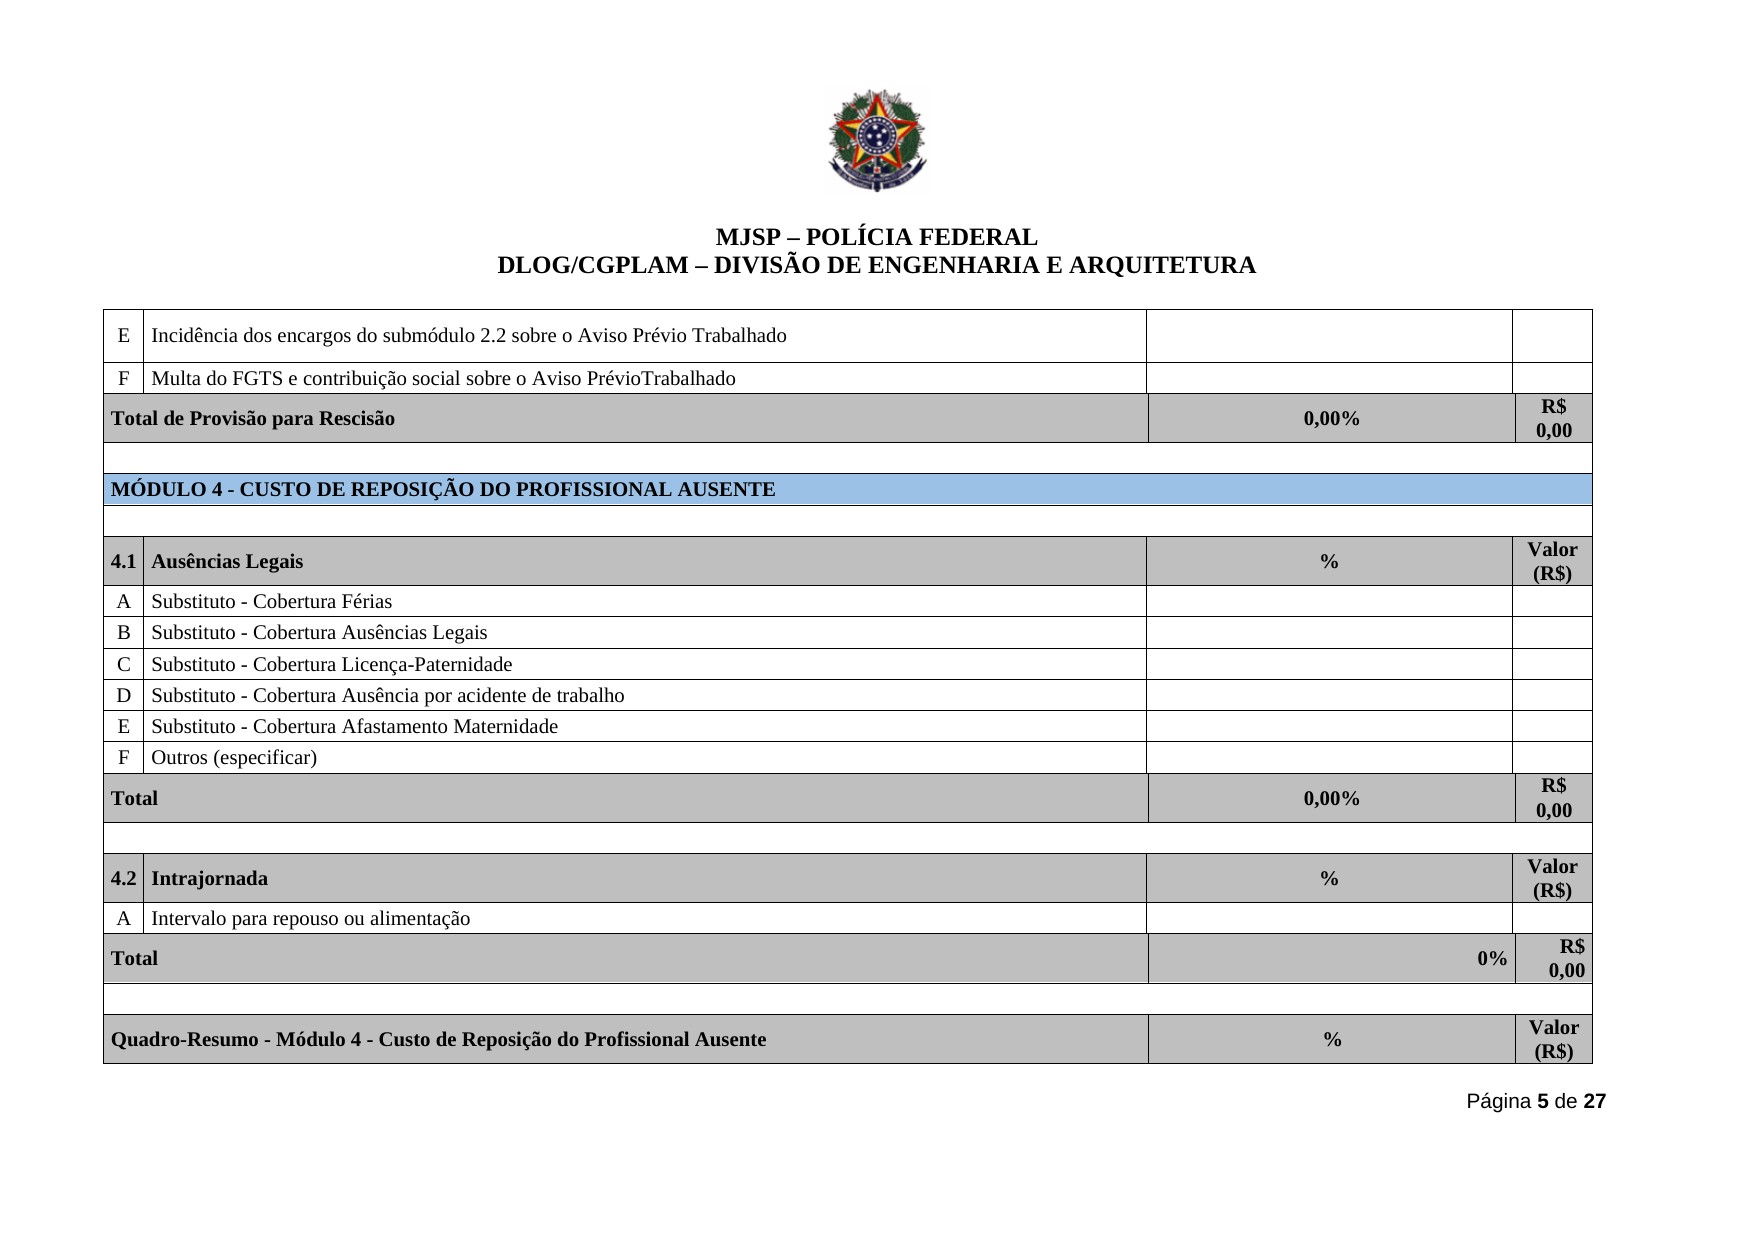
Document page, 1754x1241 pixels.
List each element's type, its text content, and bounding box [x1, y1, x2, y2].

table_cell Substituto - Cobertura Afastamento Maternidade [144, 711, 1146, 741]
table_cell MÓDULO 4 - CUSTO DE REPOSIÇÃO DO PROFISSIONAL AUSENTE [104, 474, 1592, 504]
table_cell Incidência dos encargos do submódulo 2.2 sobre o Aviso Prévio Trabalhado [144, 310, 1146, 362]
table_cell R$ 0,00 [1516, 774, 1592, 822]
table_cell [1513, 742, 1592, 772]
table_cell [104, 984, 1592, 1014]
table_cell [1147, 903, 1512, 933]
table_cell A [104, 903, 143, 933]
table_cell [1147, 649, 1512, 679]
table_cell 4.2 [104, 854, 143, 902]
table_cell A [104, 586, 143, 616]
table_cell [104, 443, 1592, 473]
table_cell Substituto - Cobertura Licença-Paternidade [144, 649, 1146, 679]
table_cell [1513, 903, 1592, 933]
table_cell [104, 823, 1592, 853]
table_cell [1147, 680, 1512, 710]
table_cell Multa do FGTS e contribuição social sobre o Aviso PrévioTrabalhado [144, 363, 1146, 393]
table_cell 0,00% [1149, 774, 1515, 822]
table_cell C [104, 649, 143, 679]
table_cell D [104, 680, 143, 710]
table_cell Substituto - Cobertura Férias [144, 586, 1146, 616]
table_cell [1147, 586, 1512, 616]
table_cell B [104, 617, 143, 647]
table_cell Valor (R$) [1513, 537, 1592, 585]
table_cell % [1147, 854, 1512, 902]
table_cell Ausências Legais [144, 537, 1146, 585]
table_cell 0,00% [1149, 394, 1515, 442]
table_cell [1513, 363, 1592, 393]
table_cell [1147, 742, 1512, 772]
table_cell % [1147, 537, 1512, 585]
table_cell [1147, 310, 1512, 362]
table_cell Total de Provisão para Rescisão [104, 394, 1148, 442]
table_cell R$ 0,00 [1516, 934, 1592, 982]
table_cell [1513, 617, 1592, 647]
table_cell Quadro-Resumo - Módulo 4 - Custo de Reposição do Profissional Ausente [104, 1015, 1148, 1063]
table_cell [1513, 711, 1592, 741]
table_cell % [1149, 1015, 1515, 1063]
table_cell [104, 506, 1592, 536]
table_cell Valor (R$) [1516, 1015, 1592, 1063]
table_cell E [104, 310, 143, 362]
table_cell [1513, 649, 1592, 679]
table_cell Outros (especificar) [144, 742, 1146, 772]
table_cell [1147, 711, 1512, 741]
table_cell 4.1 [104, 537, 143, 585]
table_cell Substituto - Cobertura Ausências Legais [144, 617, 1146, 647]
table_cell Total [104, 934, 1148, 982]
table_cell F [104, 363, 143, 393]
table_cell [1513, 310, 1592, 362]
table_cell R$ 0,00 [1516, 394, 1592, 442]
table_cell F [104, 742, 143, 772]
table_cell E [104, 711, 143, 741]
table_cell 0% [1149, 934, 1515, 982]
table_cell Intrajornada [144, 854, 1146, 902]
table_cell Valor (R$) [1513, 854, 1592, 902]
table_cell Substituto - Cobertura Ausência por acidente de trabalho [144, 680, 1146, 710]
table_cell Total [104, 774, 1148, 822]
table_cell [1513, 586, 1592, 616]
table_cell [1147, 363, 1512, 393]
table_cell [1513, 680, 1592, 710]
table_cell [1147, 617, 1512, 647]
table_cell Intervalo para repouso ou alimentação [144, 903, 1146, 933]
